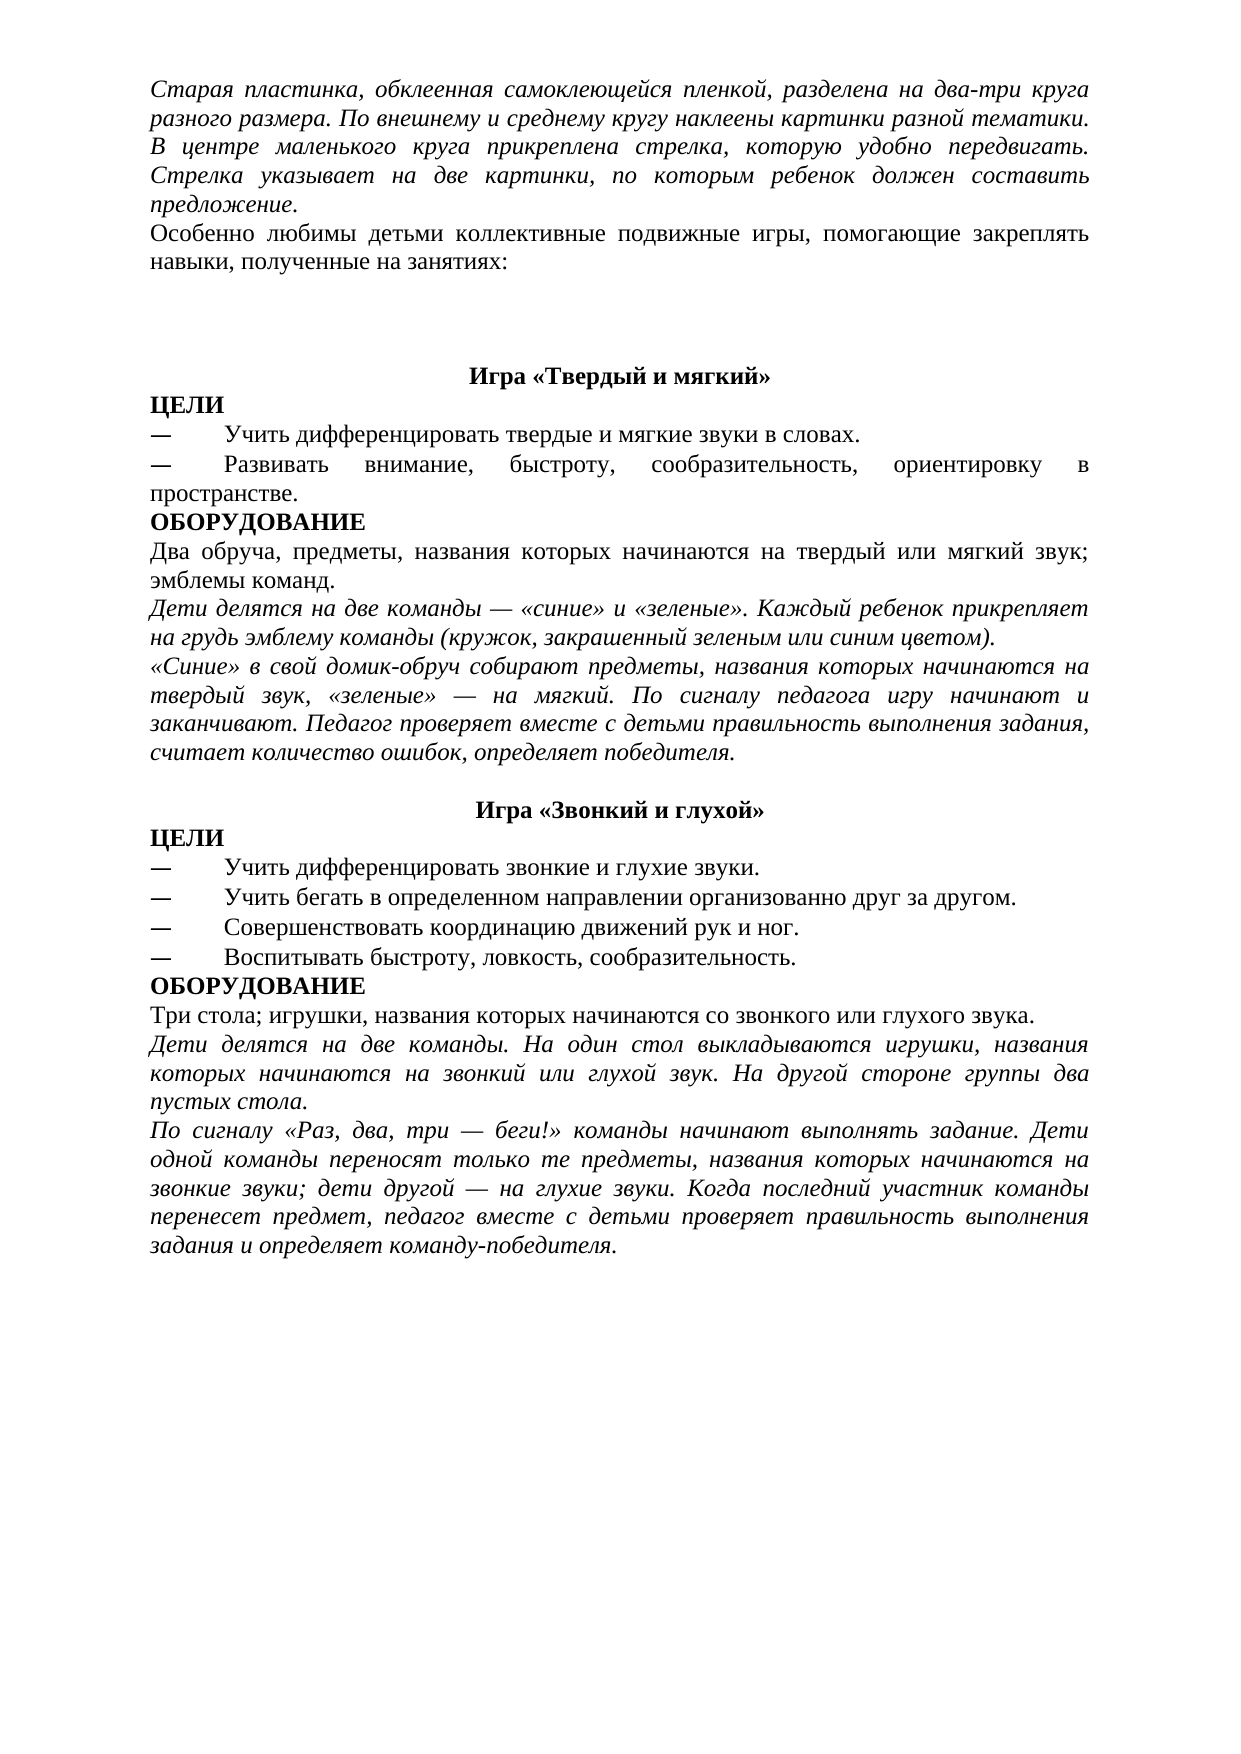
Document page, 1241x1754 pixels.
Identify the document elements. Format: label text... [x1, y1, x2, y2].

text Особенно любимы детьми коллективные подвижные игры, помогающие закреплять навыки, полученные на занятиях: [150, 218, 1090, 275]
list Развивать внимание, быстроту, сообразительность, ориентировку в пространстве. [150, 449, 1090, 507]
text Старая пластинка, обклеенная самоклеющейся пленкой, разделена на два-три круга разного размера. По внешнему и среднему кругу наклеены картинки разной тематики. В центре маленького круга прикреплена стрелка, которую удобно передвигать. Стрелка указывает на две картинки, по которым ребенок должен составить предложение. [150, 74, 1090, 218]
list Учить бегать в определенном направлении организованно друг за другом. [150, 882, 1090, 912]
text «Синие» в свой домик-обруч собирают предметы, названия которых начинаются на твердый звук, «зеленые» — на мягкий. По сигналу педагога игру начинают и заканчивают. Педагог проверяет вместе с детьми правильность выполнения задания, считает количество ошибок, определяет победителя. [150, 651, 1090, 766]
list Воспитывать быстроту, ловкость, сообразительность. [150, 942, 1090, 971]
text Дети делятся на две команды. На один стол выкладываются игрушки, названия которых начинаются на звонкий или глухой звук. На другой стороне группы два пустых стола. [150, 1029, 1090, 1115]
text ЦЕЛИ [150, 823, 1090, 852]
text Три стола; игрушки, названия которых начинаются со звонкого или глухого звука. [150, 1000, 1090, 1029]
text По сигналу «Раз, два, три — беги!» команды начинают выполнять задание. Дети одной команды переносят только те предметы, названия которых начинаются на звонкие звуки; дети другой — на глухие звуки. Когда последний участник команды перенесет предмет, педагог вместе с детьми проверяет правильность выполнения задания и определяет команду-победителя. [150, 1115, 1090, 1259]
text Дети делятся на две команды — «синие» и «зеленые». Каждый ребенок прикрепляет на грудь эмблему команды (кружок, закрашенный зеленым или синим цветом). [150, 593, 1090, 651]
list Учить дифференцировать твердые и мягкие звуки в словах. [150, 419, 1090, 449]
text Игра «Звонкий и глухой» [150, 795, 1090, 823]
list Учить дифференцировать звонкие и глухие звуки. [150, 852, 1090, 882]
text ОБОРУДОВАНИЕ [150, 507, 1090, 536]
list Совершенствовать координацию движений рук и ног. [150, 912, 1090, 942]
text ОБОРУДОВАНИЕ [150, 971, 1090, 1000]
text ЦЕЛИ [150, 390, 1090, 419]
text Игра «Твердый и мягкий» [150, 361, 1090, 390]
text Два обруча, предметы, названия которых начинаются на твердый или мягкий звук; эмблемы команд. [150, 536, 1090, 593]
